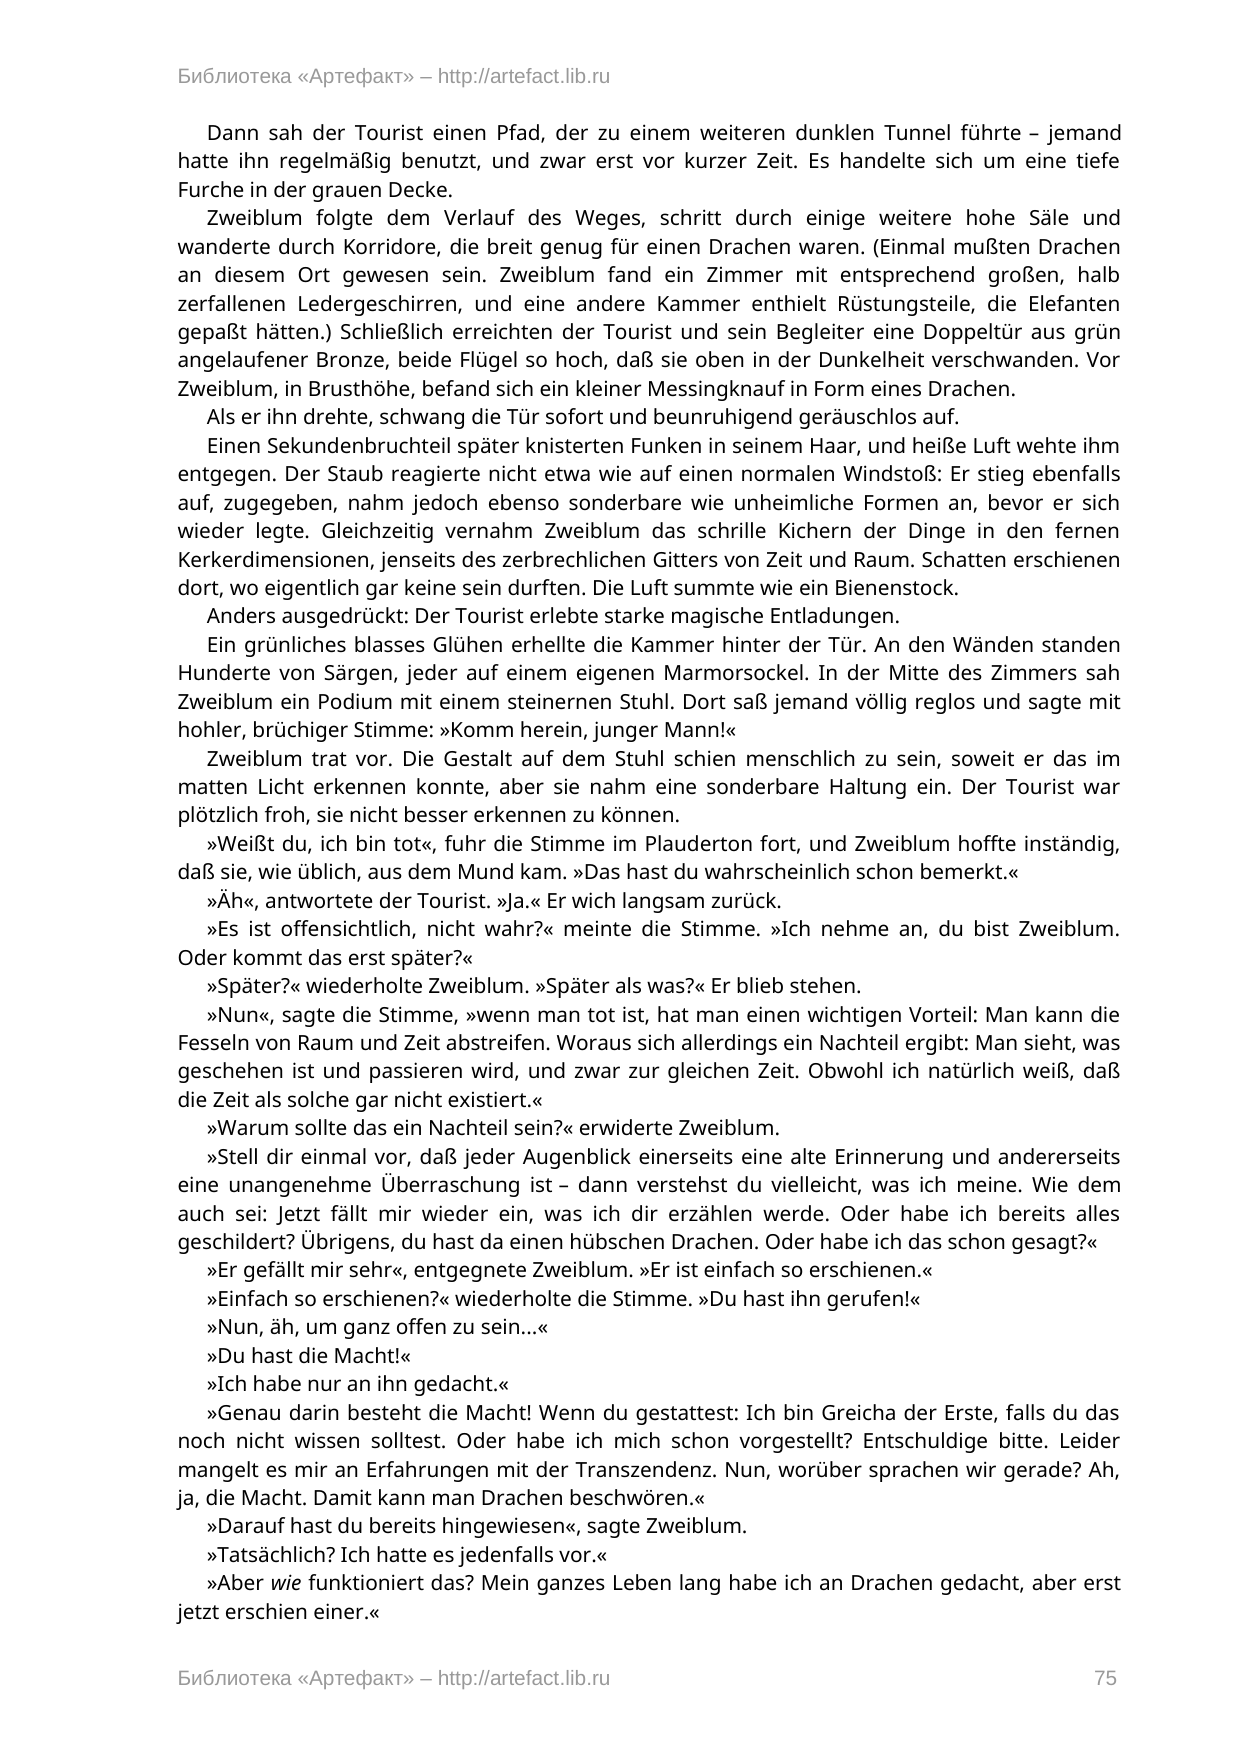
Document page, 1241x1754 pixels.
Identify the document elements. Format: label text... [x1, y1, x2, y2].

text »Äh«, antwortete der Tourist. »Ja.« Er wich langsam zurück. [177, 886, 1122, 914]
text Anders ausgedrückt: Der Tourist erlebte starke magische Entladungen. [177, 602, 1122, 630]
text Zweiblum trat vor. Die Gestalt auf dem Stuhl schien menschlich zu sein, soweit er das im matten Licht erkennen konnte, aber sie nahm eine sonderbare Haltung ein. Der Tourist war plötzlich froh, sie nicht besser erkennen zu können. [177, 744, 1122, 829]
text »Einfach so erschienen?« wiederholte die Stimme. »Du hast ihn gerufen!« [177, 1284, 1122, 1312]
text »Du hast die Macht!« [177, 1341, 1122, 1369]
text »Er gefällt mir sehr«, entgegnete Zweiblum. »Er ist einfach so erschienen.« [177, 1256, 1122, 1284]
text Ein grünliches blasses Glühen erhellte die Kammer hinter der Tür. An den Wänden standen Hunderte von Särgen, jeder auf einem eigenen Marmorsockel. In der Mitte des Zimmers sah Zweiblum ein Podium mit einem steinernen Stuhl. Dort saß jemand völlig reglos und sagte mit hohler, brüchiger Stimme: »Komm herein, junger Mann!« [177, 630, 1122, 744]
text »Später?« wiederholte Zweiblum. »Später als was?« Er blieb stehen. [177, 971, 1122, 1000]
text »Darauf hast du bereits hingewiesen«, sagte Zweiblum. [177, 1512, 1122, 1540]
text Einen Sekundenbruchteil später knisterten Funken in seinem Haar, und heiße Luft wehte ihm entgegen. Der Staub reagierte nicht etwa wie auf einen normalen Windstoß: Er stieg ebenfalls auf, zugegeben, nahm jedoch ebenso sonderbare wie unheimliche Formen an, bevor er sich wieder legte. Gleichzeitig vernahm Zweiblum das schrille Kichern der Dinge in den fernen Kerkerdimensionen, jenseits des zerbrechlichen Gitters von Zeit und Raum. Schatten erschienen dort, wo eigentlich gar keine sein durften. Die Luft summte wie ein Bienenstock. [177, 431, 1122, 602]
text »Aber wie funktioniert das? Mein ganzes Leben lang habe ich an Drachen gedacht, aber erst jetzt erschien einer.« [177, 1568, 1122, 1625]
text »Weißt du, ich bin tot«, fuhr die Stimme im Plauderton fort, und Zweiblum hoffte inständig, daß sie, wie üblich, aus dem Mund kam. »Das hast du wahrscheinlich schon bemerkt.« [177, 829, 1122, 886]
text »Es ist offensichtlich, nicht wahr?« meinte die Stimme. »Ich nehme an, du bist Zweiblum. Oder kommt das erst später?« [177, 914, 1122, 971]
text Dann sah der Tourist einen Pfad, der zu einem weiteren dunklen Tunnel führte – jemand hatte ihn regelmäßig benutzt, und zwar erst vor kurzer Zeit. Es handelte sich um eine tiefe Furche in der grauen Decke. [177, 118, 1122, 203]
text »Warum sollte das ein Nachteil sein?« erwiderte Zweiblum. [177, 1113, 1122, 1142]
text »Stell dir einmal vor, daß jeder Augenblick einerseits eine alte Erinnerung und andererseits eine unangenehme Überraschung ist – dann verstehst du vielleicht, was ich meine. Wie dem auch sei: Jetzt fällt mir wieder ein, was ich dir erzählen werde. Oder habe ich bereits alles geschildert? Übrigens, du hast da einen hübschen Drachen. Oder habe ich das schon gesagt?« [177, 1142, 1122, 1256]
text Als er ihn drehte, schwang die Tür sofort und beunruhigend geräuschlos auf. [177, 402, 1122, 431]
text »Nun, äh, um ganz offen zu sein...« [177, 1312, 1122, 1341]
text »Ich habe nur an ihn gedacht.« [177, 1369, 1122, 1398]
text »Tatsächlich? Ich hatte es jedenfalls vor.« [177, 1540, 1122, 1568]
text »Genau darin besteht die Macht! Wenn du gestattest: Ich bin Greicha der Erste, falls du das noch nicht wissen solltest. Oder habe ich mich schon vorgestellt? Entschuldige bitte. Leider mangelt es mir an Erfahrungen mit der Transzendenz. Nun, worüber sprachen wir gerade? Ah, ja, die Macht. Damit kann man Drachen beschwören.« [177, 1398, 1122, 1512]
text Zweiblum folgte dem Verlauf des Weges, schritt durch einige weitere hohe Säle und wanderte durch Korridore, die breit genug für einen Drachen waren. (Einmal mußten Drachen an diesem Ort gewesen sein. Zweiblum fand ein Zimmer mit entsprechend großen, halb zerfallenen Ledergeschirren, und eine andere Kammer enthielt Rüstungsteile, die Elefanten gepaßt hätten.) Schließlich erreichten der Tourist und sein Begleiter eine Doppeltür aus grün angelaufener Bronze, beide Flügel so hoch, daß sie oben in der Dunkelheit verschwanden. Vor Zweiblum, in Brusthöhe, befand sich ein kleiner Messingknauf in Form eines Drachen. [177, 203, 1122, 402]
text »Nun«, sagte die Stimme, »wenn man tot ist, hat man einen wichtigen Vorteil: Man kann die Fesseln von Raum und Zeit abstreifen. Woraus sich allerdings ein Nachteil ergibt: Man sieht, was geschehen ist und passieren wird, und zwar zur gleichen Zeit. Obwohl ich natürlich weiß, daß die Zeit als solche gar nicht existiert.« [177, 1000, 1122, 1113]
